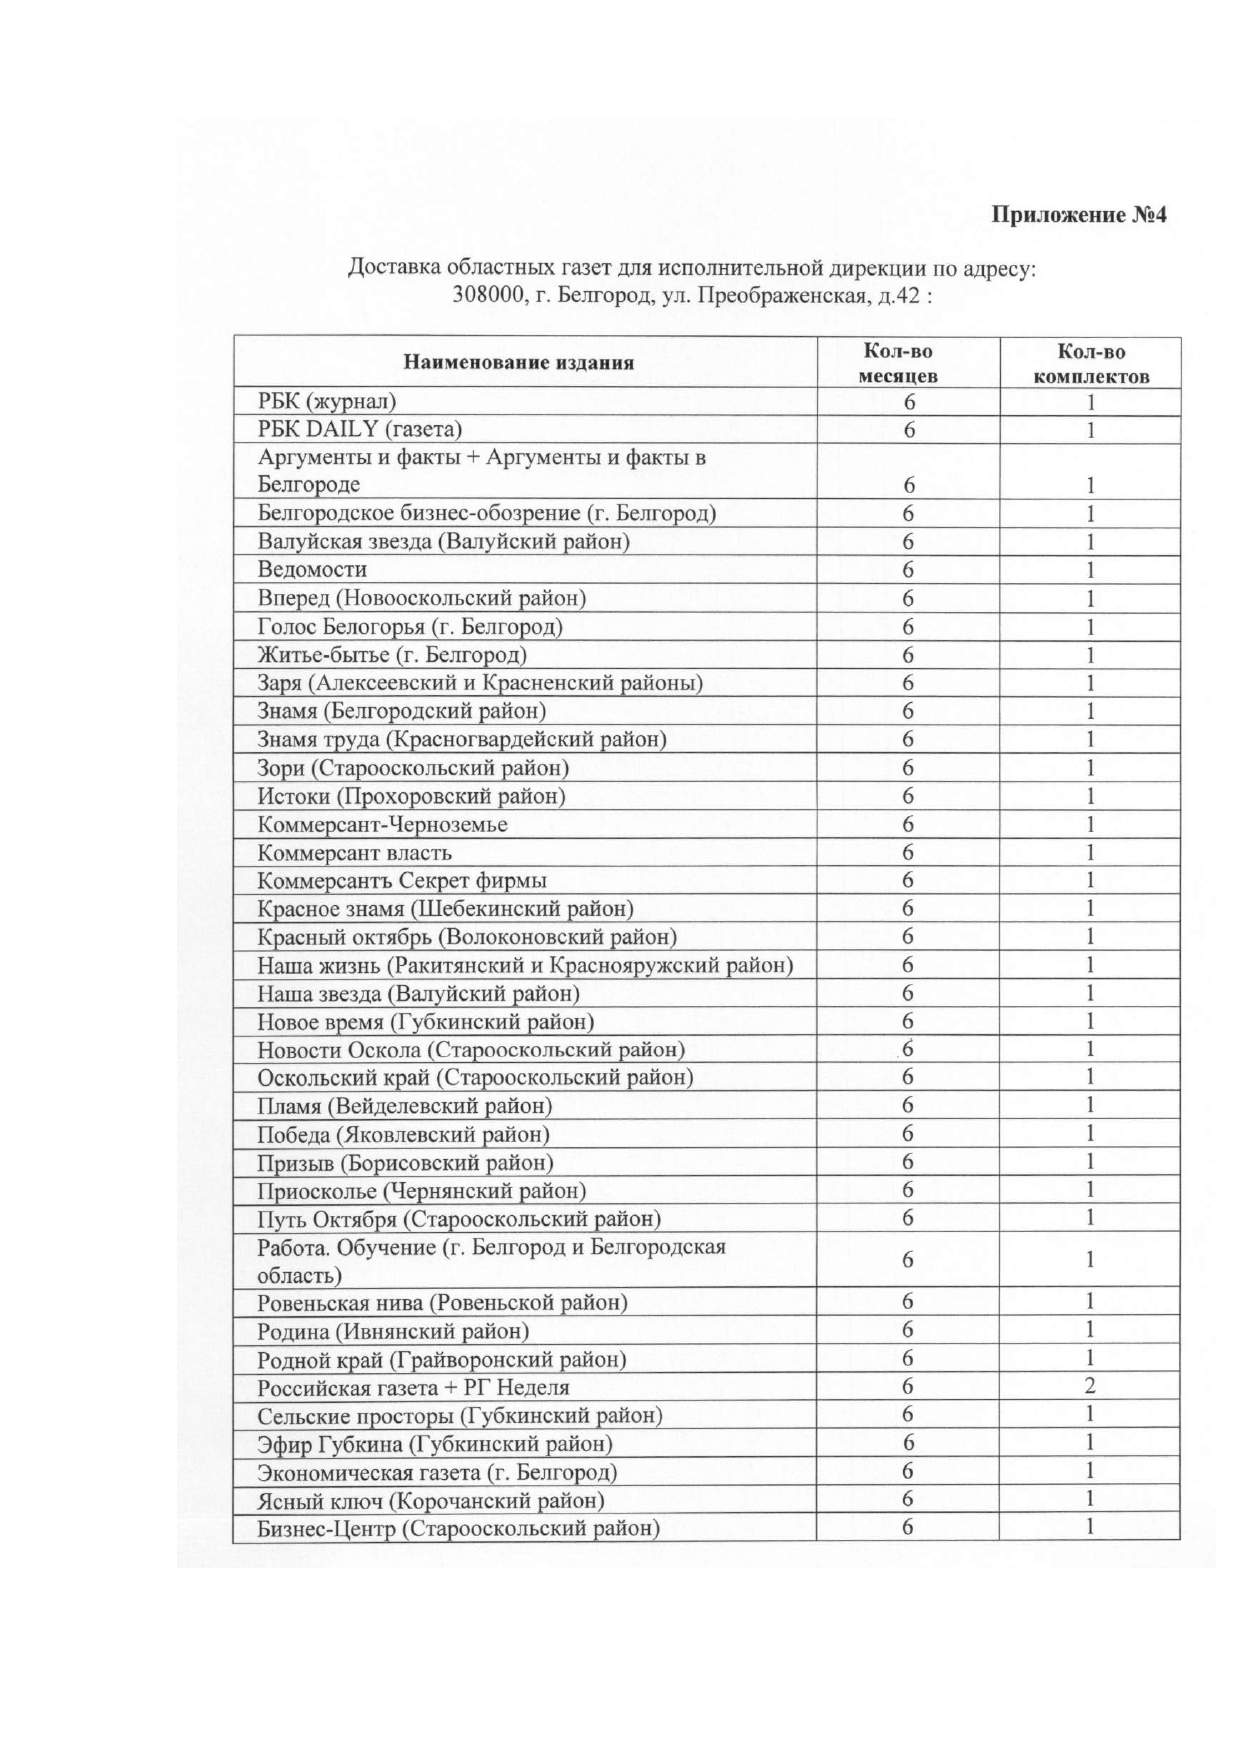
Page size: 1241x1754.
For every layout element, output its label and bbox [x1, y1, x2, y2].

picture [177, 118, 1216, 1568]
